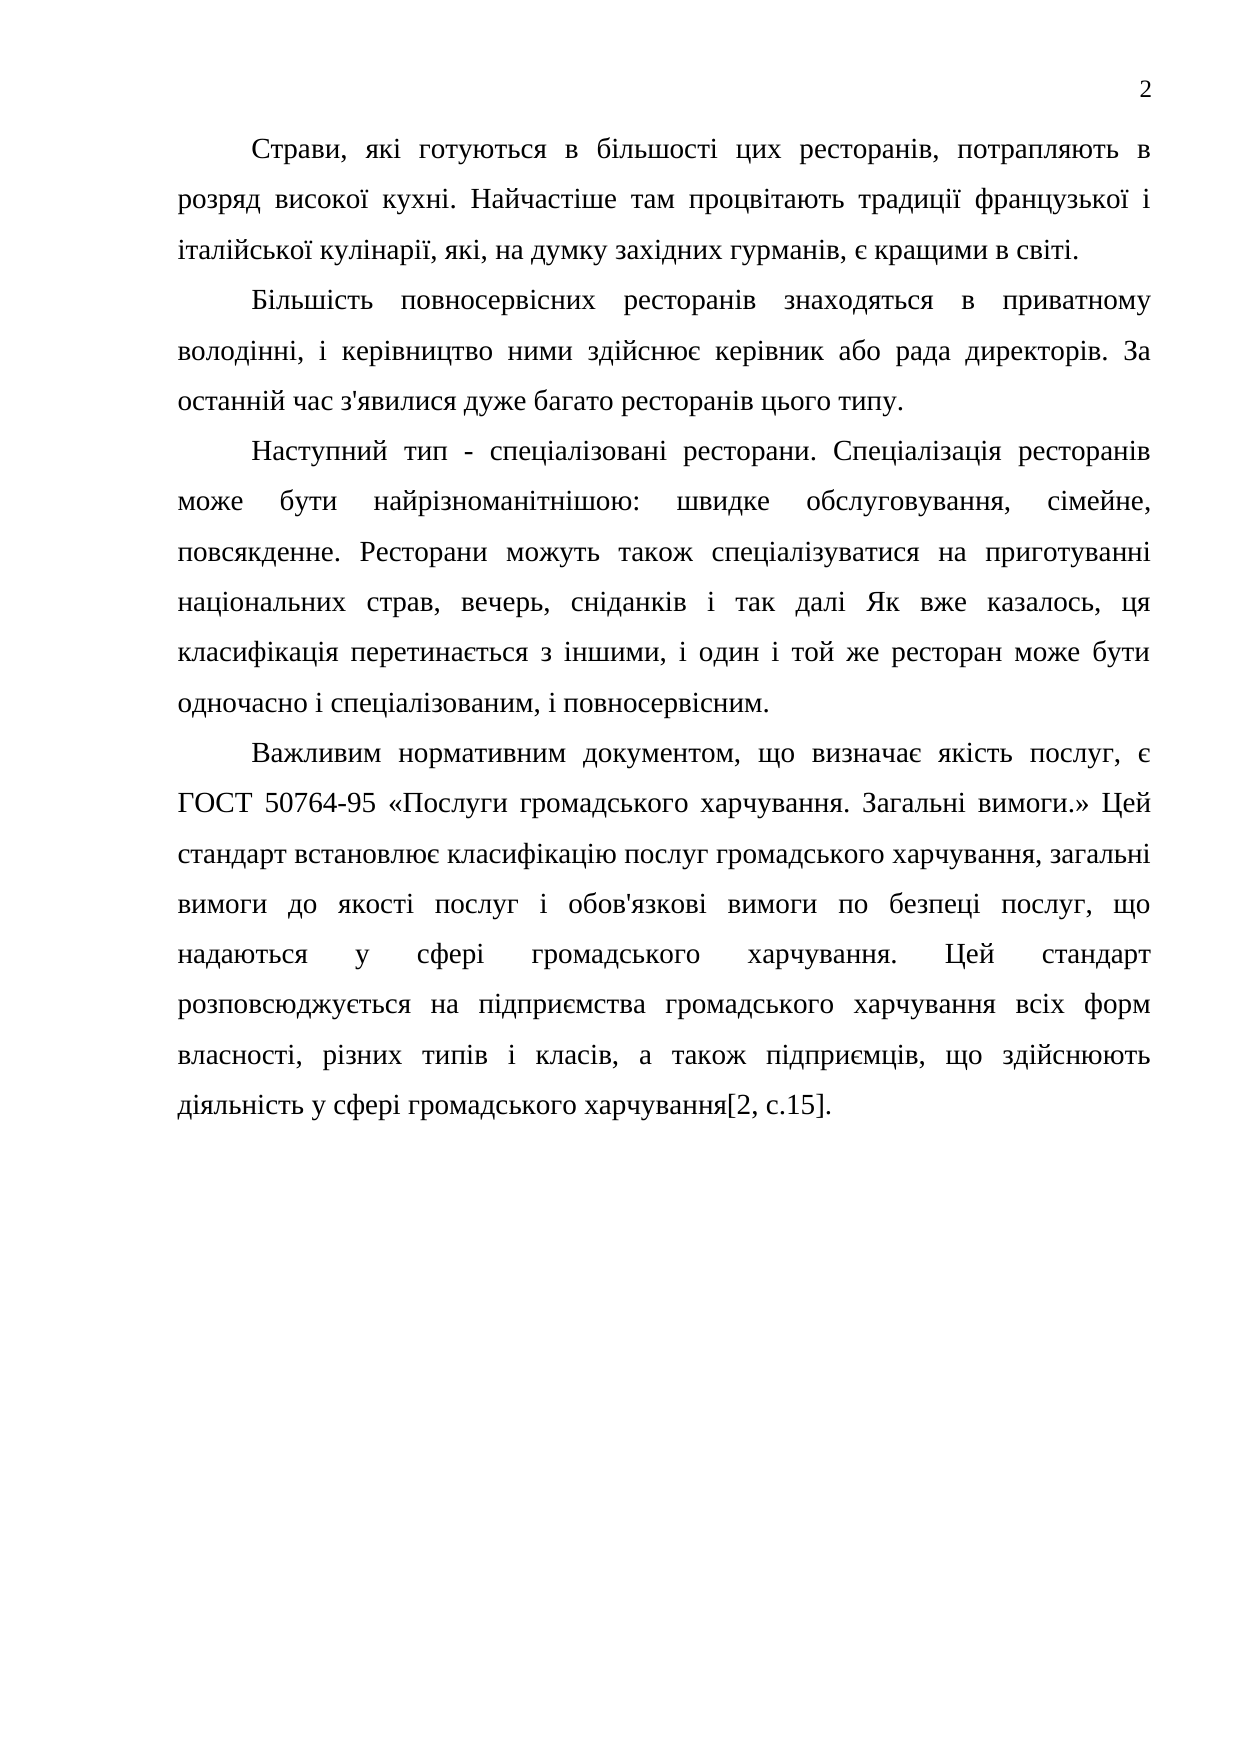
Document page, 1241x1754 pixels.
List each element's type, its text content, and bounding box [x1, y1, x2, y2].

text Більшість повносервісних ресторанів знаходяться в приватному володінні, і керівництво ними здійснює керівник або рада директорів. За останній час з'явилися дуже багато ресторанів цього типу. [177, 282, 1152, 416]
text Страви, які готуються в більшості цих ресторанів, потрапляють в розряд високої кухні. Найчастіше там процвітають традиції французької і італійської кулінарії, які, на думку західних гурманів, є кращими в світі. [177, 131, 1152, 266]
text Важливим нормативним документом, що визначає якість послуг, є ГОСТ 50764-95 «Послуги громадського харчування. Загальні вимоги.» Цей стандарт встановлює класифікацію послуг громадського харчування, загальні вимоги до якості послуг і обов'язкові вимоги по безпеці послуг, що надаються у сфері громадського харчування. Цей стандарт розповсюджується на підприємства громадського харчування всіх форм власності, різних типів і класів, а також підприємців, що здійснюють діяльність у сфері громадського харчування[2, c.15]. [177, 735, 1152, 1121]
text Наступний тип - спеціалізовані ресторани. Спеціалізація ресторанів може бути найрізноманітнішою: швидке обслуговування, сімейне, повсякденне. Ресторани можуть також спеціалізуватися на приготуванні національних страв, вечерь, сніданків і так далі Як вже казалось, ця класифікація перетинається з іншими, і один і той же ресторан може бути одночасно і спеціалізованим, і повносервісним. [177, 433, 1152, 718]
